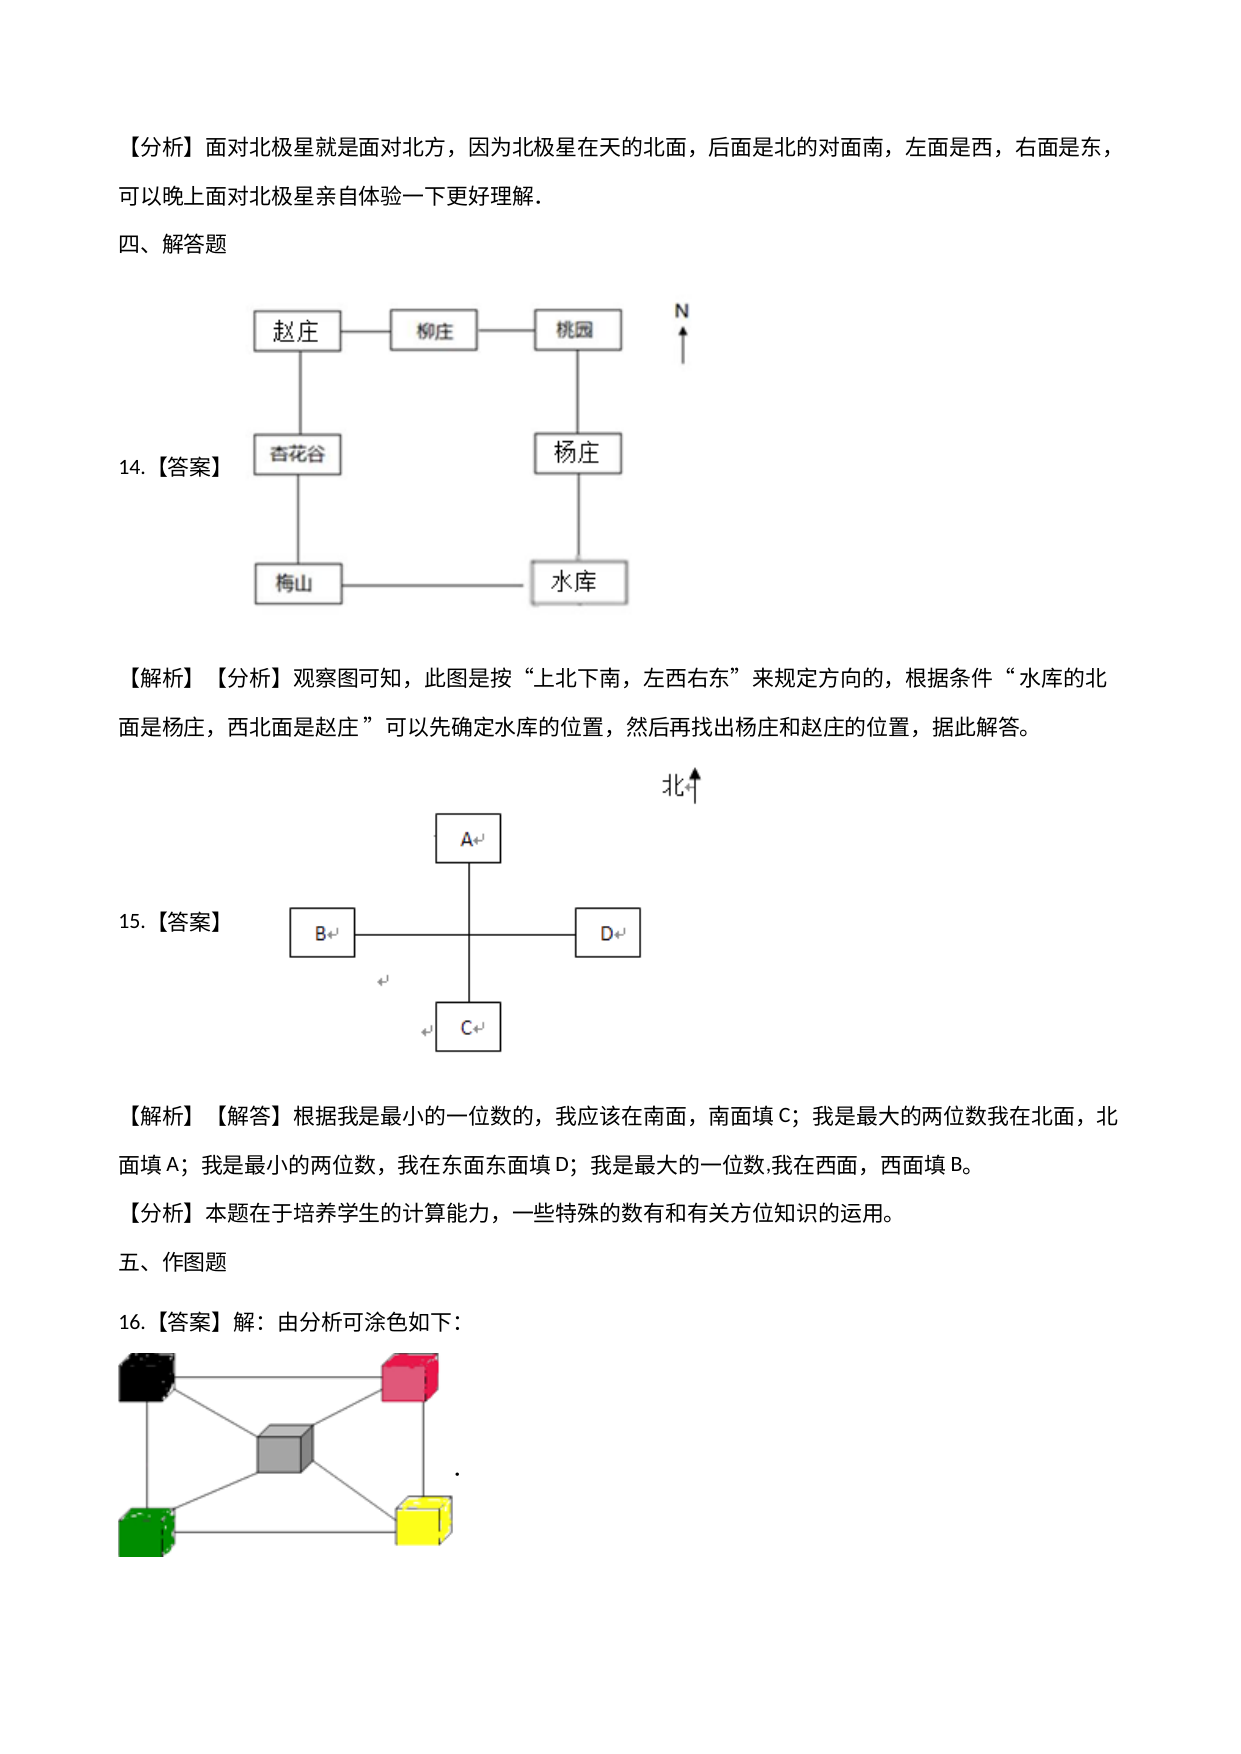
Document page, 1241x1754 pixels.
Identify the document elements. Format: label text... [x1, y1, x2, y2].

text 【分析】面对北极星就是面对北方，因为北极星在天的北面，后面是北的对面南，左面是西，右面是东，可以晚上面对北极星亲自体验一下更好理解． [118, 129, 1122, 211]
text 【解析】【分析】观察图可知，此图是按“上北下南，左西右东”来规定方向的，根据条件“ 水库的北面是杨庄，西北面是赵庄 ”可以先确定水库的位置，然后再找出杨庄和赵庄的位置，据此解答。 [118, 661, 1122, 742]
text 四、解答题 [118, 227, 1122, 259]
text 【解析】【解答】根据我是最小的一位数的，我应该在南面，南面填C；我是最大的两位数我在北面，北面填A；我是最小的两位数，我在东面东面填D；我是最大的一位数,我在西面，西面填B。 [118, 1099, 1122, 1180]
picture [238, 757, 729, 1060]
text 五、作图题 [118, 1244, 1122, 1277]
picture [118, 1353, 453, 1557]
text 【分析】本题在于培养学生的计算能力，一些特殊的数有和有关方位知识的运用。 [118, 1196, 1122, 1228]
picture [238, 287, 707, 622]
text 16.【答案】解：由分析可涂色如下： [118, 1305, 1122, 1337]
